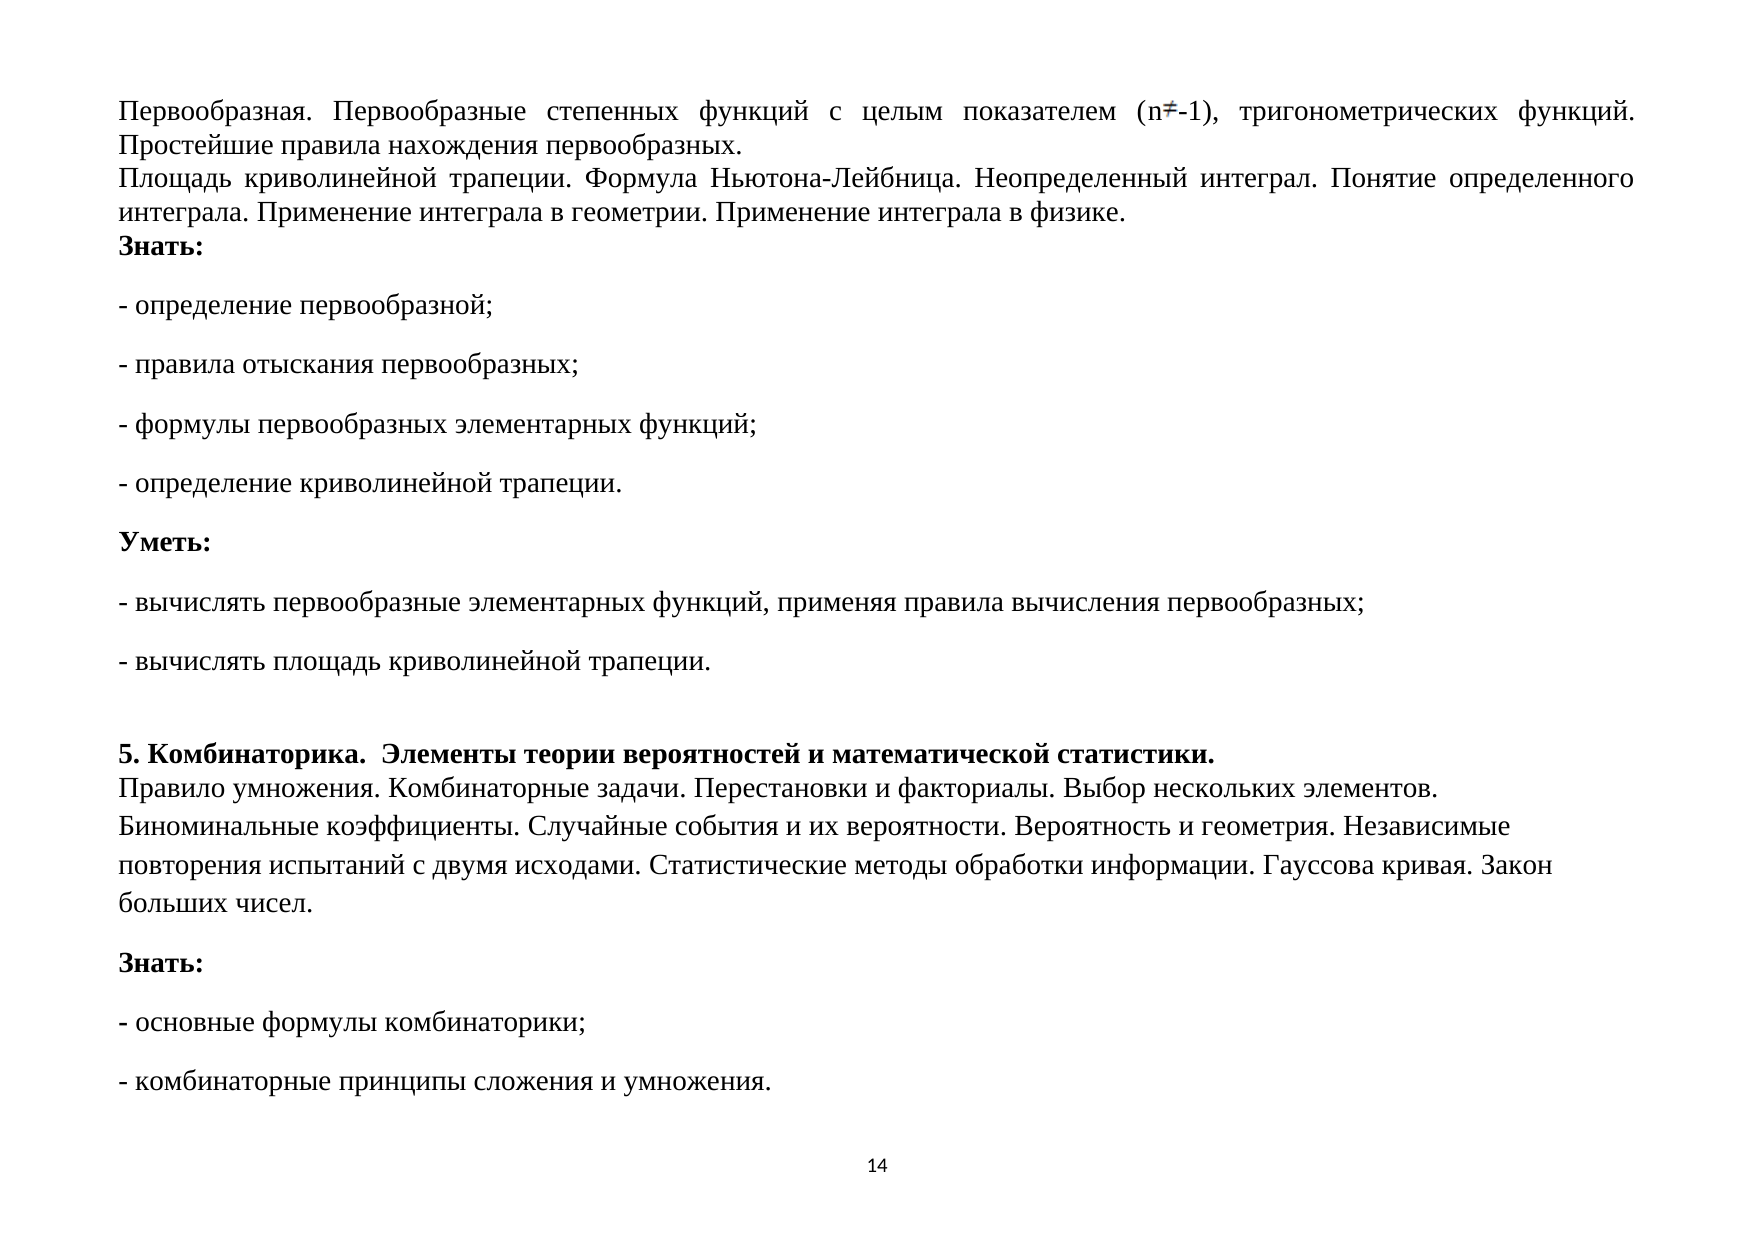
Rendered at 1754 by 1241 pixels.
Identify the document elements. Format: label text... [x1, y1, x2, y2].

text Знать: [118, 945, 1636, 978]
text - комбинаторные принципы сложения и умножения. [118, 1063, 1636, 1097]
text - основные формулы комбинаторики; [118, 1004, 1636, 1038]
text Знать: [118, 228, 1636, 261]
text - вычислять площадь криволинейной трапеции. [118, 643, 1636, 677]
text - правила отыскания первообразных; [118, 346, 1636, 380]
text - определение первообразной; [118, 287, 1636, 321]
text - определение криволинейной трапеции. [118, 465, 1636, 499]
text Площадь криволинейной трапеции. Формула Ньютона-Лейбница. Неопределенный интеграл. Понятие определенного интеграла. Применение интеграла в геометрии. Применение интеграла в физике. [118, 161, 1636, 228]
text - формулы первообразных элементарных функций; [118, 406, 1636, 439]
text Первообразная. Первообразные степенных функций с целым показателем (n-1), тригонометрических функций. Простейшие правила нахождения первообразных. [118, 91, 1636, 161]
text - вычислять первообразные элементарных функций, применяя правила вычисления первообразных; [118, 584, 1636, 617]
text Уметь: [118, 524, 1636, 558]
text Правило умножения. Комбинаторные задачи. Перестановки и факториалы. Выбор нескольких элементов. Биноминальные коэффициенты. Случайные события и их вероятности. Вероятность и геометрия. Независимые повторения испытаний с двумя исходами. Статистические методы обработки информации. Гауссова кривая. Закон больших чисел. [118, 770, 1636, 919]
text 5. Комбинаторика. Элементы теории вероятностей и математической статистики. [118, 736, 1636, 770]
picture [1162, 90, 1178, 121]
